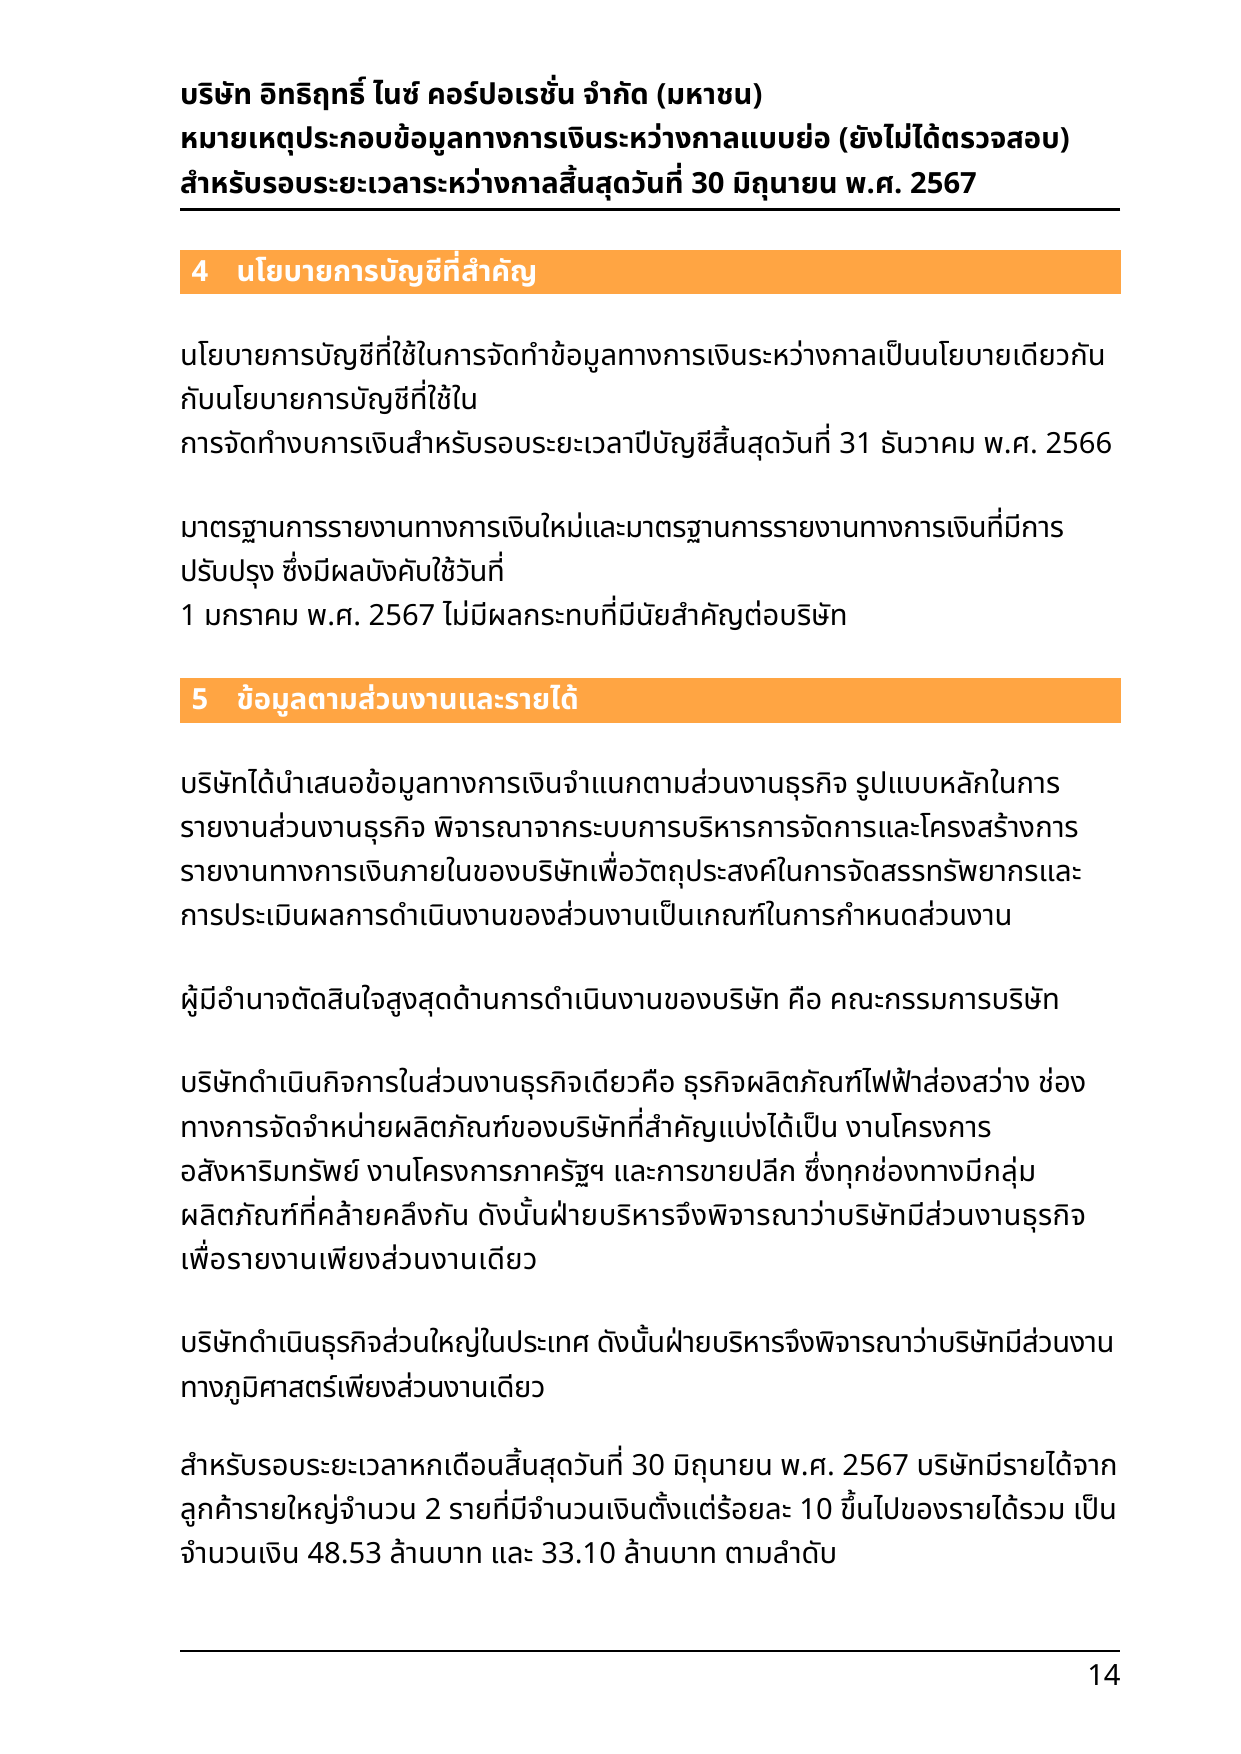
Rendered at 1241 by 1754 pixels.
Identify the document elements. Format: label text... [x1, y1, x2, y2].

table_header 4 นโยบายการบัญชีที่สำคัญ [180, 250, 1121, 294]
text มาตรฐานการรายงานทางการเงินใหม่และมาตรฐานการรายงานทางการเงินที่มีการปรับปรุง ซึ่งมีผลบังคับใช้วันที่ 1 มกราคม พ.ศ. 2567 ไม่มีผลกระทบที่มีนัยสำคัญต่อบริษัท [180, 506, 1119, 639]
text ผู้มีอำนาจตัดสินใจสูงสุดด้านการดำเนินงานของบริษัท คือ คณะกรรมการบริษัท [180, 978, 1120, 1022]
text บริษัทดำเนินธุรกิจส่วนใหญ่ในประเทศ ดังนั้นฝ่ายบริหารจึงพิจารณาว่าบริษัทมีส่วนงานทางภูมิศาสตร์เพียงส่วนงานเดียว [180, 1322, 1120, 1410]
text บริษัทดำเนินกิจการในส่วนงานธุรกิจเดียวคือ ธุรกิจผลิตภัณฑ์ไฟฟ้าส่องสว่าง ช่องทางการจัดจำหน่ายผลิตภัณฑ์ของบริษัทที่สำคัญแบ่งได้เป็น งานโครงการอสังหาริมทรัพย์ งานโครงการภาครัฐฯ และการขายปลีก ซึ่งทุกช่องทางมีกลุ่มผลิตภัณฑ์ที่คล้ายคลึงกัน ดังนั้นฝ่ายบริหารจึงพิจารณาว่าบริษัทมีส่วนงานธุรกิจเพื่อรายงานเพียงส่วนงานเดียว [180, 1062, 1120, 1282]
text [180, 1444, 1120, 1577]
text บริษัทได้นำเสนอข้อมูลทางการเงินจำแนกตามส่วนงานธุรกิจ รูปแบบหลักในการรายงานส่วนงานธุรกิจ พิจารณาจากระบบการบริหารการจัดการและโครงสร้างการรายงานทางการเงินภายในของบริษัทเพื่อวัตถุประสงค์ในการจัดสรรทรัพยากรและการประเมินผลการดำเนินงานของส่วนงานเป็นเกณฑ์ในการกำหนดส่วนงาน [180, 762, 1120, 938]
text นโยบายการบัญชีที่ใช้ในการจัดทำข้อมูลทางการเงินระหว่างกาลเป็นนโยบายเดียวกันกับนโยบายการบัญชีที่ใช้ใน การจัดทำงบการเงินสำหรับรอบระยะเวลาปีบัญชีสิ้นสุดวันที่ 31 ธันวาคม พ.ศ. 2566 [180, 334, 1120, 467]
